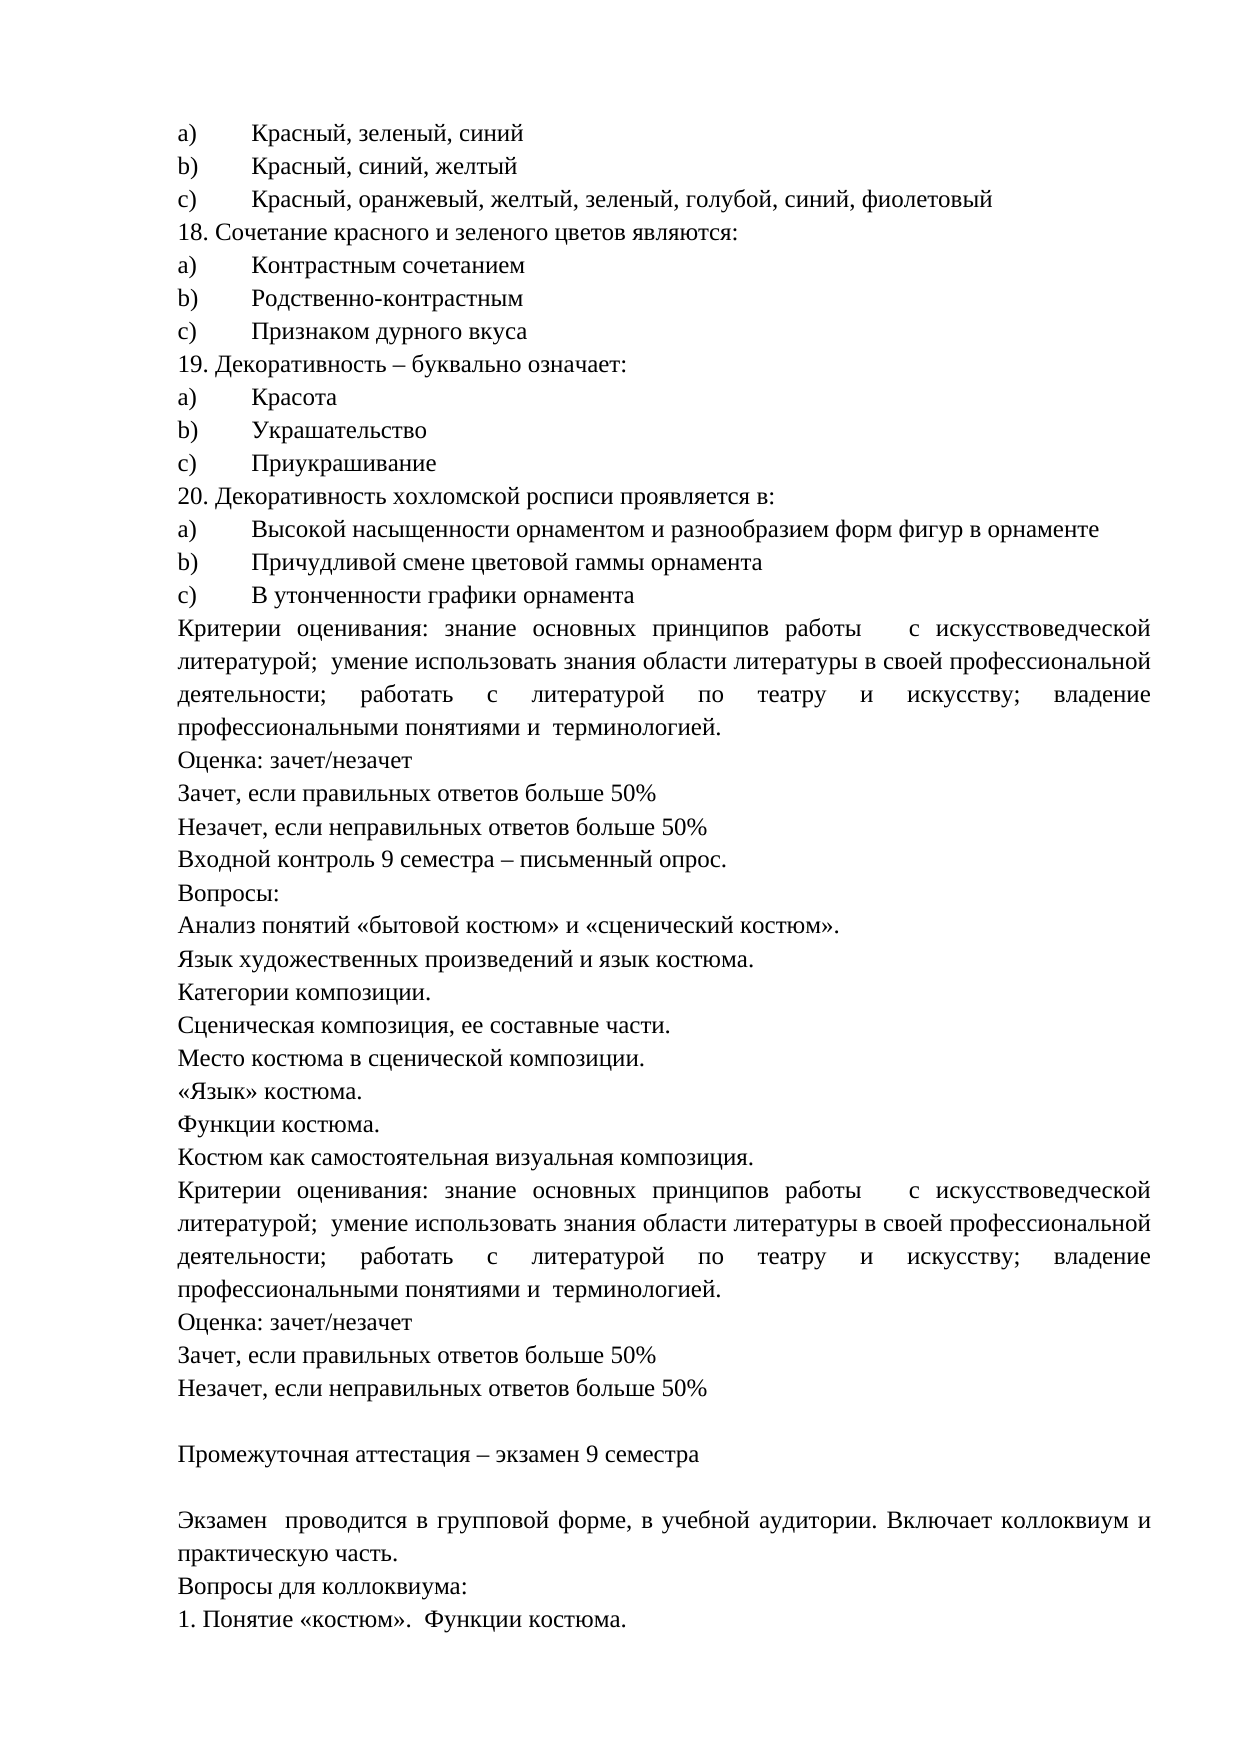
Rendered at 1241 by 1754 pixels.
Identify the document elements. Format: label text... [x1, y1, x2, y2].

text Зачет, если правильных ответов больше 50% [177, 778, 1152, 807]
text Оценка: зачет/незачет [177, 1307, 1152, 1336]
text 20. Декоративность хохломской росписи проявляется в: [177, 481, 1152, 510]
text b) Украшательство [177, 415, 1152, 444]
text Анализ понятий «бытовой костюм» и «сценический костюм». [177, 911, 1152, 939]
text Сценическая композиция, ее составные части. [177, 1010, 1152, 1038]
text Функции костюма. [177, 1109, 1152, 1137]
text Входной контроль 9 семестра – письменный опрос. [177, 844, 1152, 873]
text Незачет, если неправильных ответов больше 50% [177, 812, 1152, 840]
text c) Признаком дурного вкуса [177, 316, 1152, 345]
text 18. Сочетание красного и зеленого цветов являются: [177, 217, 1152, 246]
text 1. Понятие «костюм». Функции костюма. [177, 1604, 1152, 1633]
text Вопросы: [177, 878, 1152, 906]
text 19. Декоративность – буквально означает: [177, 349, 1152, 378]
text Критерии оценивания: знание основных принципов работы с искусствоведческой литературой; умение использовать знания области литературы в своей профессиональной деятельности; работать с литературой по театру и искусству; владение профессиональными понятиями и терминологией. [177, 613, 1152, 741]
text «Язык» костюма. [177, 1076, 1152, 1104]
text a) Высокой насыщенности орнаментом и разнообразием форм фигур в орнаменте [177, 514, 1152, 543]
text b) Родственно-контрастным [177, 283, 1152, 312]
text Незачет, если неправильных ответов больше 50% [177, 1373, 1152, 1402]
text Промежуточная аттестация – экзамен 9 семестра [177, 1439, 1152, 1468]
text b) Причудливой смене цветовой гаммы орнамента [177, 547, 1152, 576]
text Оценка: зачет/незачет [177, 746, 1152, 774]
text Вопросы для коллоквиума: [177, 1571, 1152, 1600]
text a) Контрастным сочетанием [177, 250, 1152, 279]
text a) Красота [177, 382, 1152, 411]
text Категории композиции. [177, 977, 1152, 1005]
text Язык художественных произведений и язык костюма. [177, 944, 1152, 972]
text Критерии оценивания: знание основных принципов работы с искусствоведческой литературой; умение использовать знания области литературы в своей профессиональной деятельности; работать с литературой по театру и искусству; владение профессиональными понятиями и терминологией. [177, 1175, 1152, 1303]
text Экзамен проводится в групповой форме, в учебной аудитории. Включает коллоквиум и практическую часть. [177, 1505, 1152, 1567]
text a) Красный, зеленый, синий [177, 118, 1152, 147]
text c) Красный, оранжевый, желтый, зеленый, голубой, синий, фиолетовый [177, 184, 1152, 213]
text Зачет, если правильных ответов больше 50% [177, 1340, 1152, 1369]
text c) В утонченности графики орнамента [177, 580, 1152, 609]
text c) Приукрашивание [177, 448, 1152, 477]
text b) Красный, синий, желтый [177, 151, 1152, 180]
text Место костюма в сценической композиции. [177, 1043, 1152, 1071]
text Костюм как самостоятельная визуальная композиция. [177, 1142, 1152, 1171]
